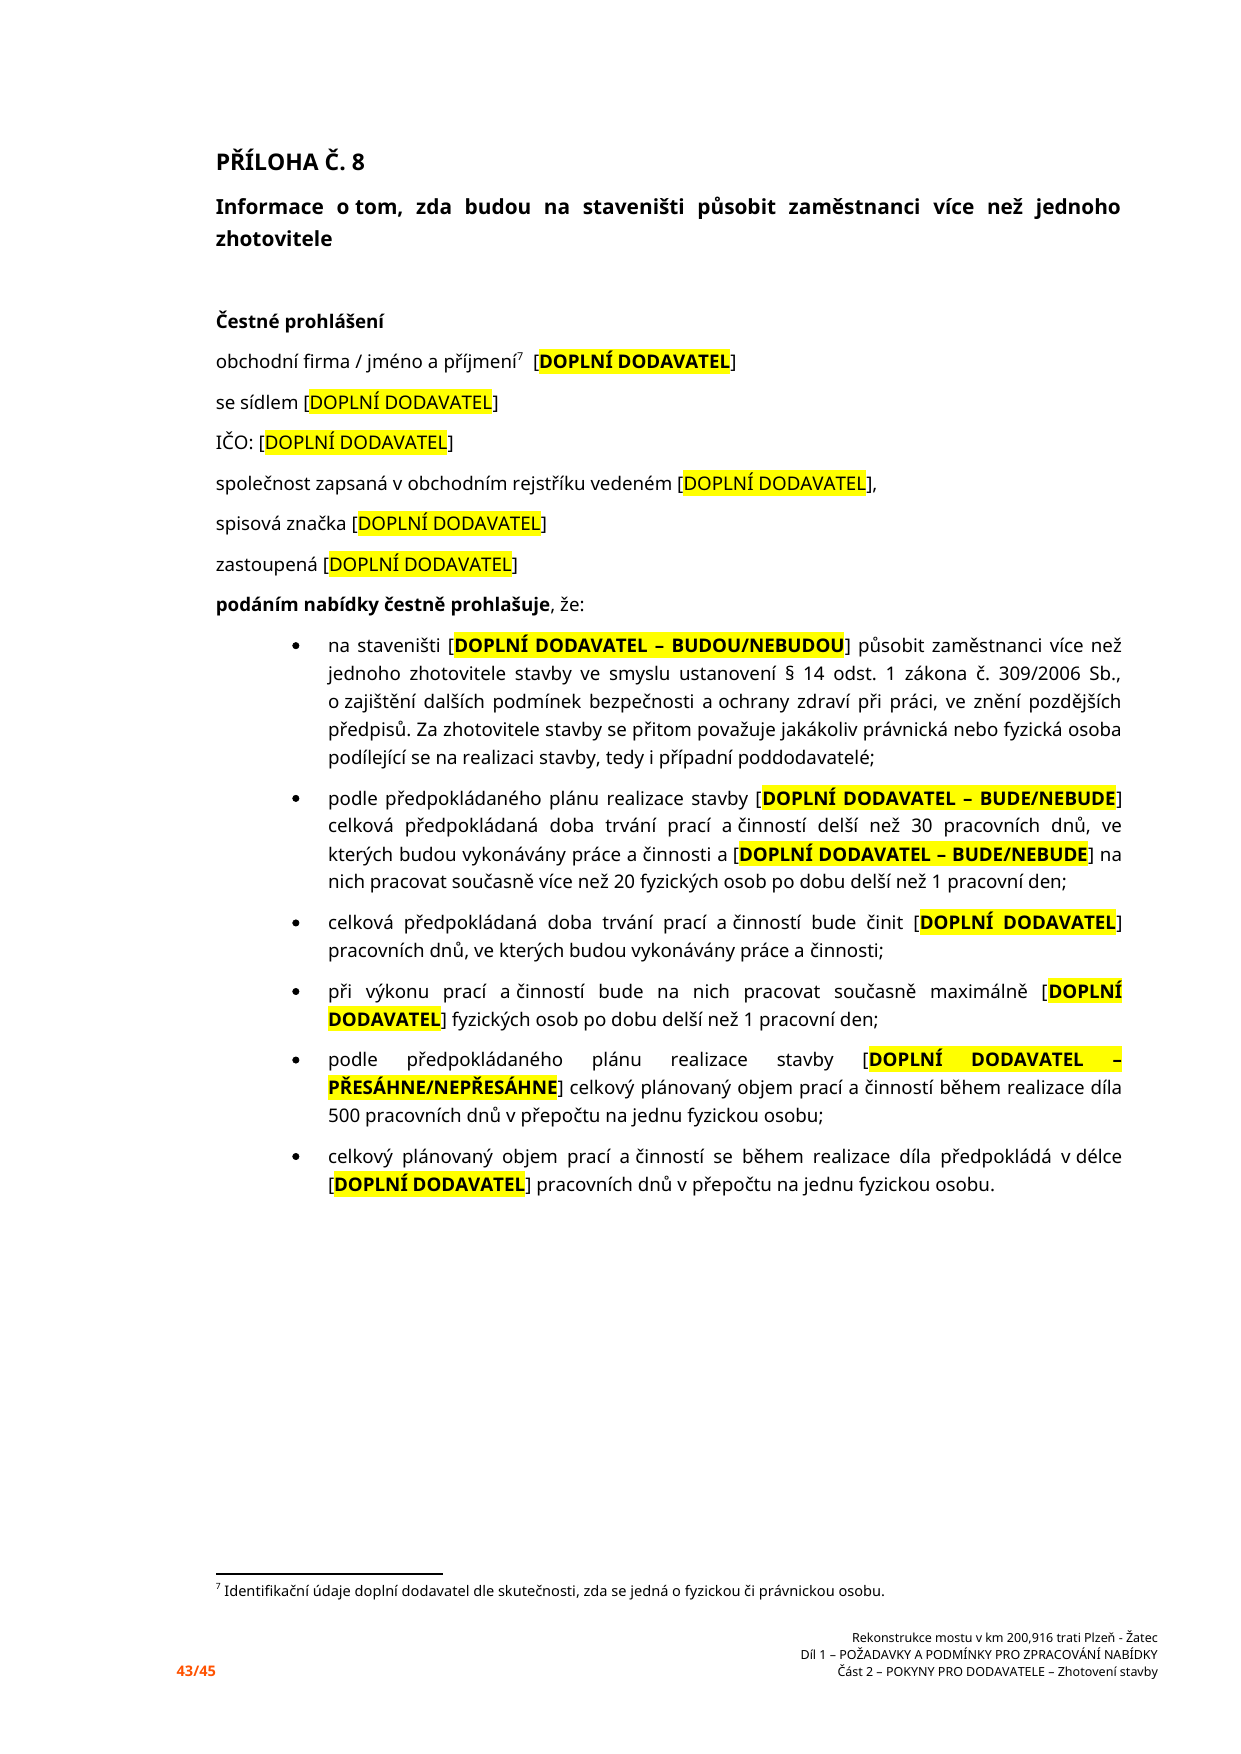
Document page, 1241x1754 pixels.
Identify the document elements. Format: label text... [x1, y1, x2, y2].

text společnost zapsaná v obchodním rejstříku vedeném [DOPLNÍ DODAVATEL], [216, 470, 683, 496]
text na staveništi [DOPLNÍ DODAVATEL – BUDOU/NEBUDOU] působit zaměstnanci více než jednoho zhotovitele stavby ve smyslu ustanovení § 14 odst. 1 zákona č. 309/2006 Sb., o zajištění dalších podmínek bezpečnosti a ochrany zdraví při práci, ve znění pozdějších předpisů. Za zhotovitele stavby se přitom považuje jakákoliv právnická nebo fyzická osoba podílející se na realizaci stavby, tedy i případní poddodavatelé; [292, 632, 1122, 770]
text IČO: [DOPLNÍ DODAVATEL] [216, 429, 1122, 455]
text podle předpokládaného plánu realizace stavby [DOPLNÍ DODAVATEL – PŘESÁHNE/NEPŘESÁHNE] celkový plánovaný objem prací a činností během realizace díla 500 pracovních dnů v přepočtu na jednu fyzickou osobu; [292, 1046, 1122, 1128]
text při výkonu prací a činností bude na nich pracovat současně maximálně [DOPLNÍ DODAVATEL] fyzických osob po dobu delší než 1 pracovní den; [292, 978, 1122, 1031]
text se sídlem [DOPLNÍ DODAVATEL] [492, 389, 1122, 414]
text Informace o tom, zda budou na staveništi působit zaměstnanci více než jednoho zhotovitele [216, 192, 1122, 252]
text spisová značka [DOPLNÍ DODAVATEL] [216, 511, 358, 536]
text obchodní firma / jméno a příjmení [DOPLNÍ DODAVATEL] [216, 348, 1122, 374]
text Příloha č. 8 [216, 146, 1122, 177]
text celková předpokládaná doba trvání prací a činností bude činit [DOPLNÍ DODAVATEL] pracovních dnů, ve kterých budou vykonávány práce a činnosti; [292, 909, 1122, 963]
text společnost zapsaná v obchodním rejstříku vedeném [DOPLNÍ DODAVATEL], [866, 470, 1122, 496]
text zastoupená [DOPLNÍ DODAVATEL] [512, 551, 1122, 577]
text zastoupená [DOPLNÍ DODAVATEL] [216, 551, 329, 577]
text celkový plánovaný objem prací a činností se během realizace díla předpokládá v délce [DOPLNÍ DODAVATEL] pracovních dnů v přepočtu na jednu fyzickou osobu. [292, 1143, 1122, 1197]
text se sídlem [DOPLNÍ DODAVATEL] [216, 389, 309, 414]
text podle předpokládaného plánu realizace stavby [DOPLNÍ DODAVATEL – BUDE/NEBUDE] celková předpokládaná doba trvání prací a činností delší než 30 pracovních dnů, ve kterých budou vykonávány práce a činnosti a [DOPLNÍ DODAVATEL – BUDE/NEBUDE] na nich pracovat současně více než 20 fyzických osob po dobu delší než 1 pracovní den; [292, 785, 1122, 894]
text Čestné prohlášení [216, 308, 1122, 333]
text podáním nabídky čestně prohlašuje, že: [216, 592, 1122, 617]
text spisová značka [DOPLNÍ DODAVATEL] [541, 511, 1122, 536]
